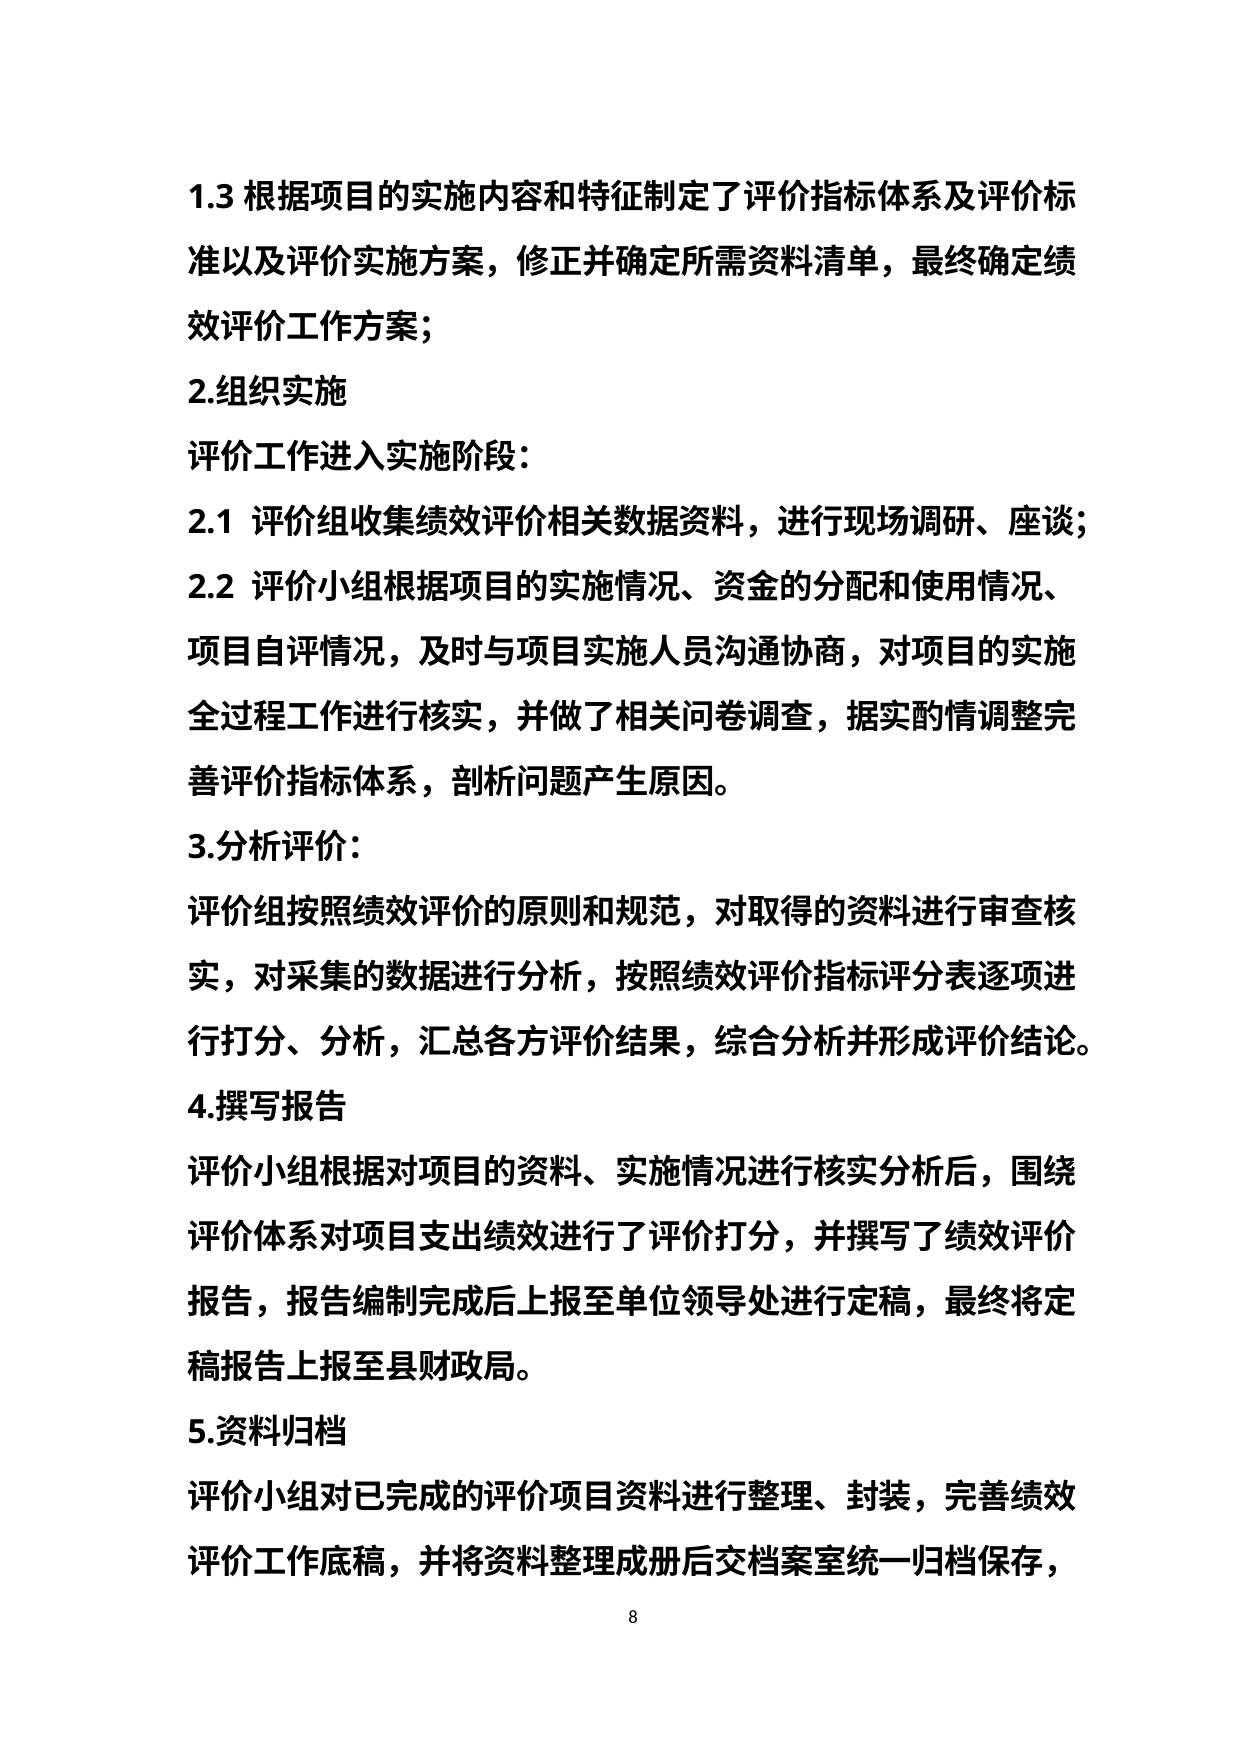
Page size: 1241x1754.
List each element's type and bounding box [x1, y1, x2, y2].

text [187, 162, 1078, 1592]
